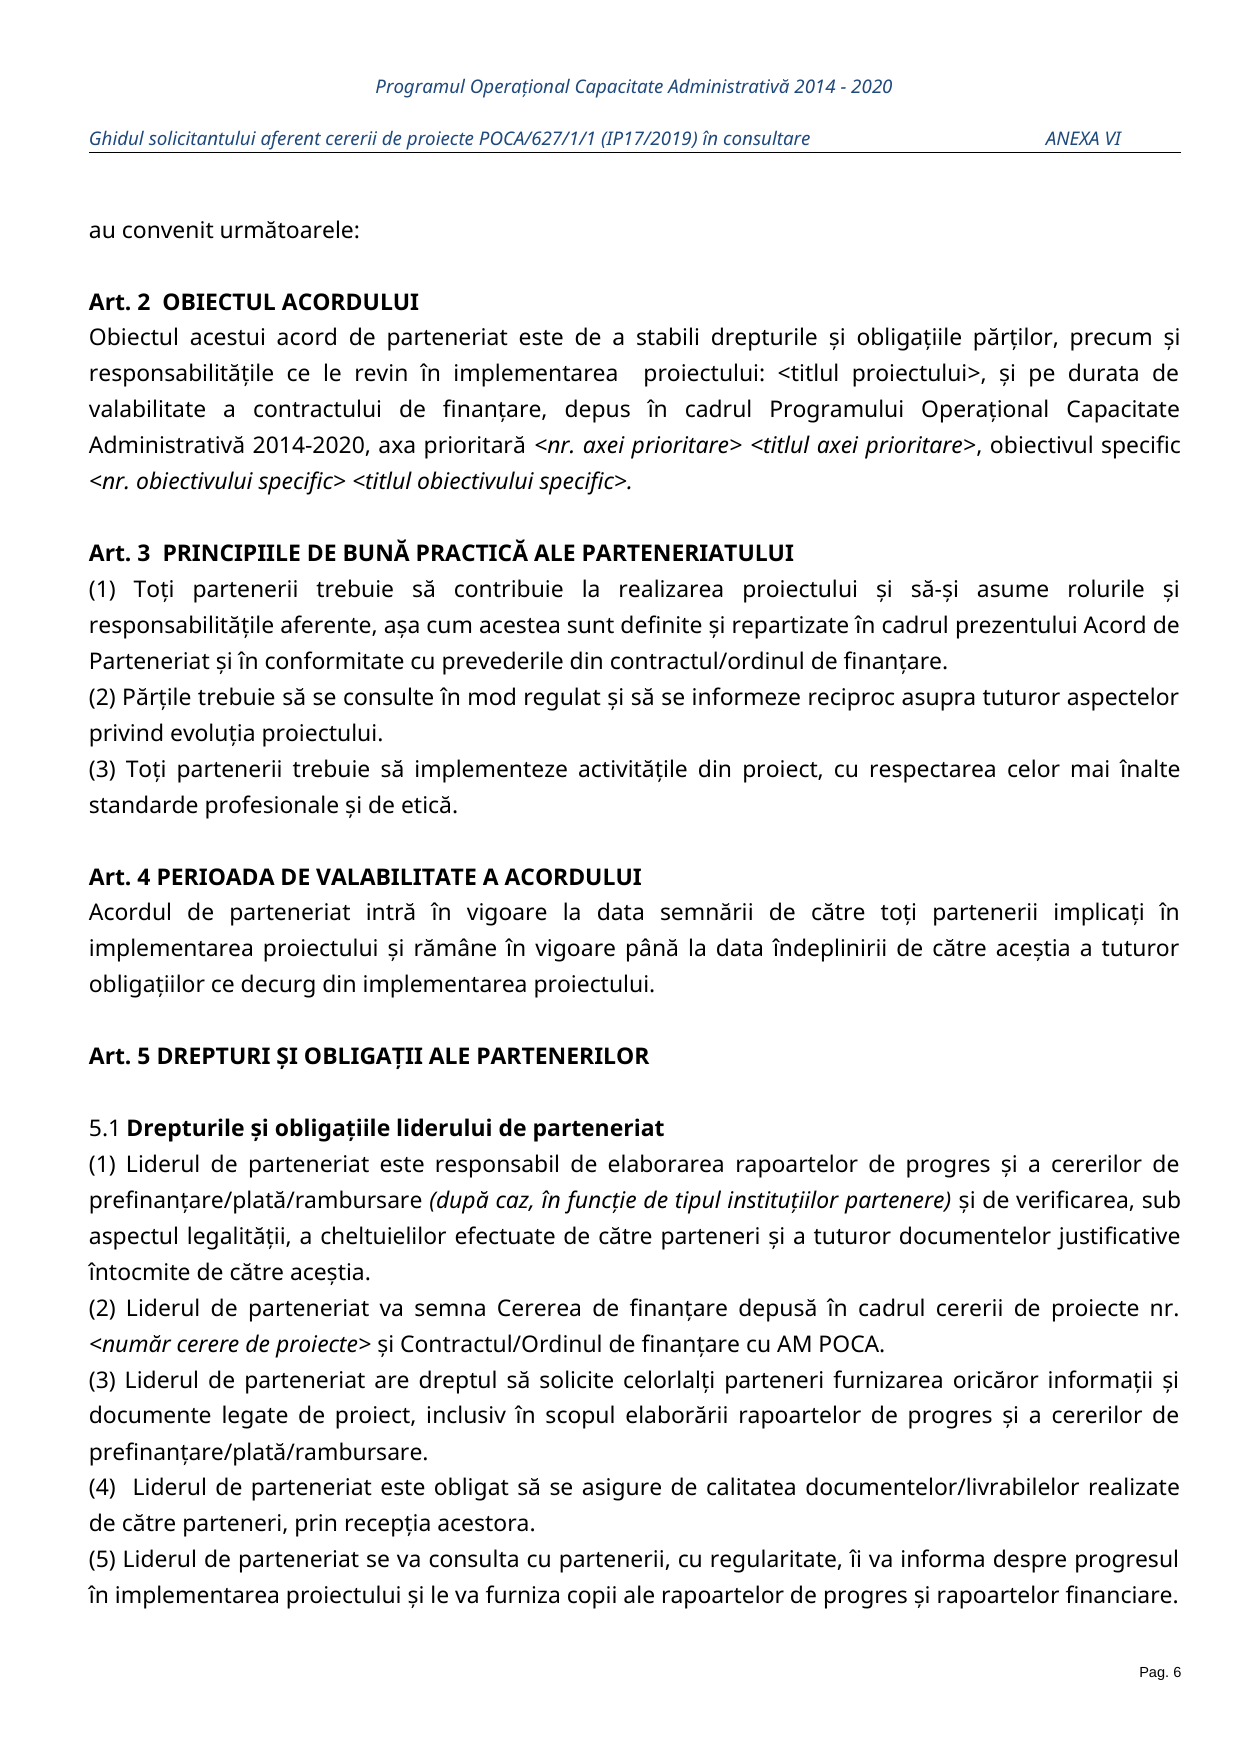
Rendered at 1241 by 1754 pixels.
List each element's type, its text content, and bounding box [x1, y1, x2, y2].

text (2) Părțile trebuie să se consulte în mod regulat și să se informeze reciproc asupra tuturor aspectelor privind evoluția proiectului. [89, 681, 1181, 748]
text Obiectul acestui acord de parteneriat este de a stabili drepturile și obligațiile părților, precum și responsabilitățile ce le revin în implementarea proiectului: <titlul proiectului>, și pe durata de valabilitate a contractului de finanțare, depus în cadrul Programului Operațional Capacitate Administrativă 2014-2020, axa prioritară <nr. axei prioritare> <titlul axei prioritare>, obiectivul specific <nr. obiectivului specific> <titlul obiectivului specific>. [89, 321, 1181, 496]
text (3) Toți partenerii trebuie să implementeze activitățile din proiect, cu respectarea celor mai înalte standarde profesionale și de etică. [89, 753, 1181, 820]
text (2) Liderul de parteneriat va semna Cererea de finanțare depusă în cadrul cererii de proiecte nr. <număr cerere de proiecte> și Contractul/Ordinul de finanțare cu AM POCA. [89, 1292, 1181, 1359]
text (5) Liderul de parteneriat se va consulta cu partenerii, cu regularitate, îi va informa despre progresul în implementarea proiectului și le va furniza copii ale rapoartelor de progres și rapoartelor financiare. [89, 1543, 1181, 1610]
text Art. 5 DREPTURI ȘI OBLIGAȚII ALE PARTENERILOR [89, 1040, 1181, 1071]
list Art. 2 OBIECTUL ACORDULUI [89, 285, 1181, 317]
list Drepturile și obligațiile liderului de parteneriat [89, 1112, 1181, 1143]
text Acordul de parteneriat intră în vigoare la data semnării de către toți partenerii implicați în implementarea proiectului și rămâne în vigoare până la data îndeplinirii de către aceștia a tuturor obligațiilor ce decurg din implementarea proiectului. [89, 896, 1181, 999]
text Art. 4 PERIOADA DE VALABILITATE A ACORDULUI [89, 860, 1181, 892]
text au convenit următoarele: [89, 213, 1181, 245]
text (1) Toți partenerii trebuie să contribuie la realizarea proiectului și să-și asume rolurile și responsabilitățile aferente, așa cum acestea sunt definite și repartizate în cadrul prezentului Acord de Parteneriat și în conformitate cu prevederile din contractul/ordinul de finanțare. [89, 573, 1181, 676]
text (1) Liderul de parteneriat este responsabil de elaborarea rapoartelor de progres și a cererilor de prefinanțare/plată/rambursare (după caz, în funcție de tipul instituțiilor partenere) și de verificarea, sub aspectul legalității, a cheltuielilor efectuate de către parteneri și a tuturor documentelor justificative întocmite de către aceștia. [89, 1148, 1181, 1287]
text (4) Liderul de parteneriat este obligat să se asigure de calitatea documentelor/livrabilelor realizate de către parteneri, prin recepția acestora. [89, 1471, 1181, 1538]
text Art. 3 PRINCIPIILE DE BUNĂ PRACTICĂ ALE PARTENERIATULUI [89, 537, 1181, 568]
text (3) Liderul de parteneriat are dreptul să solicite celorlalți parteneri furnizarea oricăror informații și documente legate de proiect, inclusiv în scopul elaborării rapoartelor de progres și a cererilor de prefinanțare/plată/rambursare. [89, 1363, 1181, 1467]
